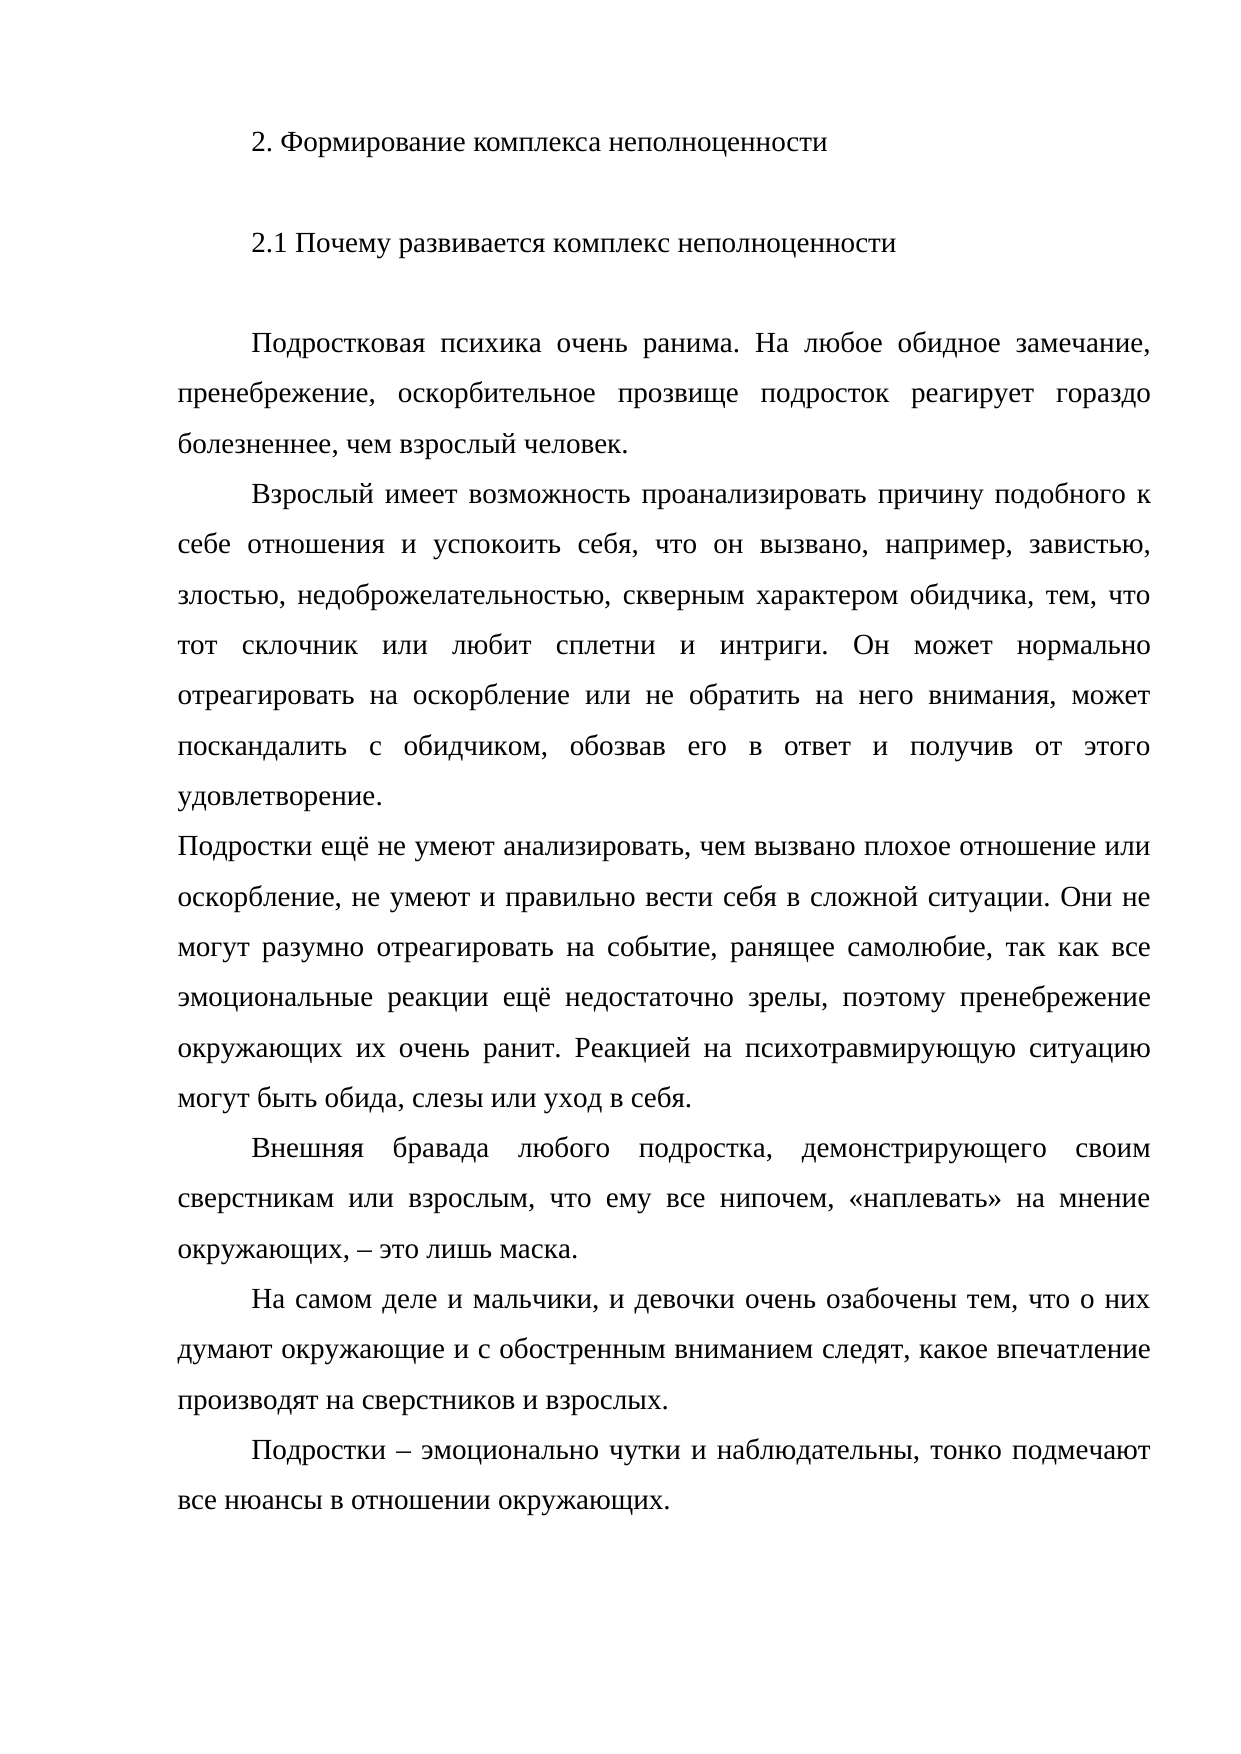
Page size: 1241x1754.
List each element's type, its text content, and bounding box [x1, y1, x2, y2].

text 2. Формирование комплекса неполноценности [177, 124, 1152, 158]
text Подростки – эмоционально чутки и наблюдательны, тонко подмечают все нюансы в отношении окружающих. [177, 1432, 1152, 1516]
text На самом деле и мальчики, и девочки очень озабочены тем, что о них думают окружающие и с обостренным вниманием следят, какое впечатление производят на сверстников и взрослых. [177, 1281, 1152, 1415]
text Подростковая психика очень ранима. На любое обидное замечание, пренебрежение, оскорбительное прозвище подросток реагирует гораздо болезненнее, чем взрослый человек. [177, 325, 1152, 459]
text Взрослый имеет возможность проанализировать причину подобного к себе отношения и успокоить себя, что он вызвано, например, завистью, злостью, недоброжелательностью, скверным характером обидчика, тем, что тот склочник или любит сплетни и интриги. Он может нормально отреагировать на оскорбление или не обратить на него внимания, может поскандалить с обидчиком, обозвав его в ответ и получив от этого удовлетворение. Подростки ещё не умеют анализировать, чем вызвано плохое отношение или оскорбление, не умеют и правильно вести себя в сложной ситуации. Они не могут разумно отреагировать на событие, ранящее самолюбие, так как все эмоциональные реакции ещё недостаточно зрелы, поэтому пренебрежение окружающих их очень ранит. Реакцией на психотравмирующую ситуацию могут быть обида, слезы или уход в себя. [177, 476, 1152, 1113]
text Внешняя бравада любого подростка, демонстрирующего своим сверстникам или взрослым, что ему все нипочем, «наплевать» на мнение окружающих, – это лишь маска. [177, 1130, 1152, 1264]
subtitle 2.1 Почему развивается комплекс неполноценности [177, 225, 1152, 258]
